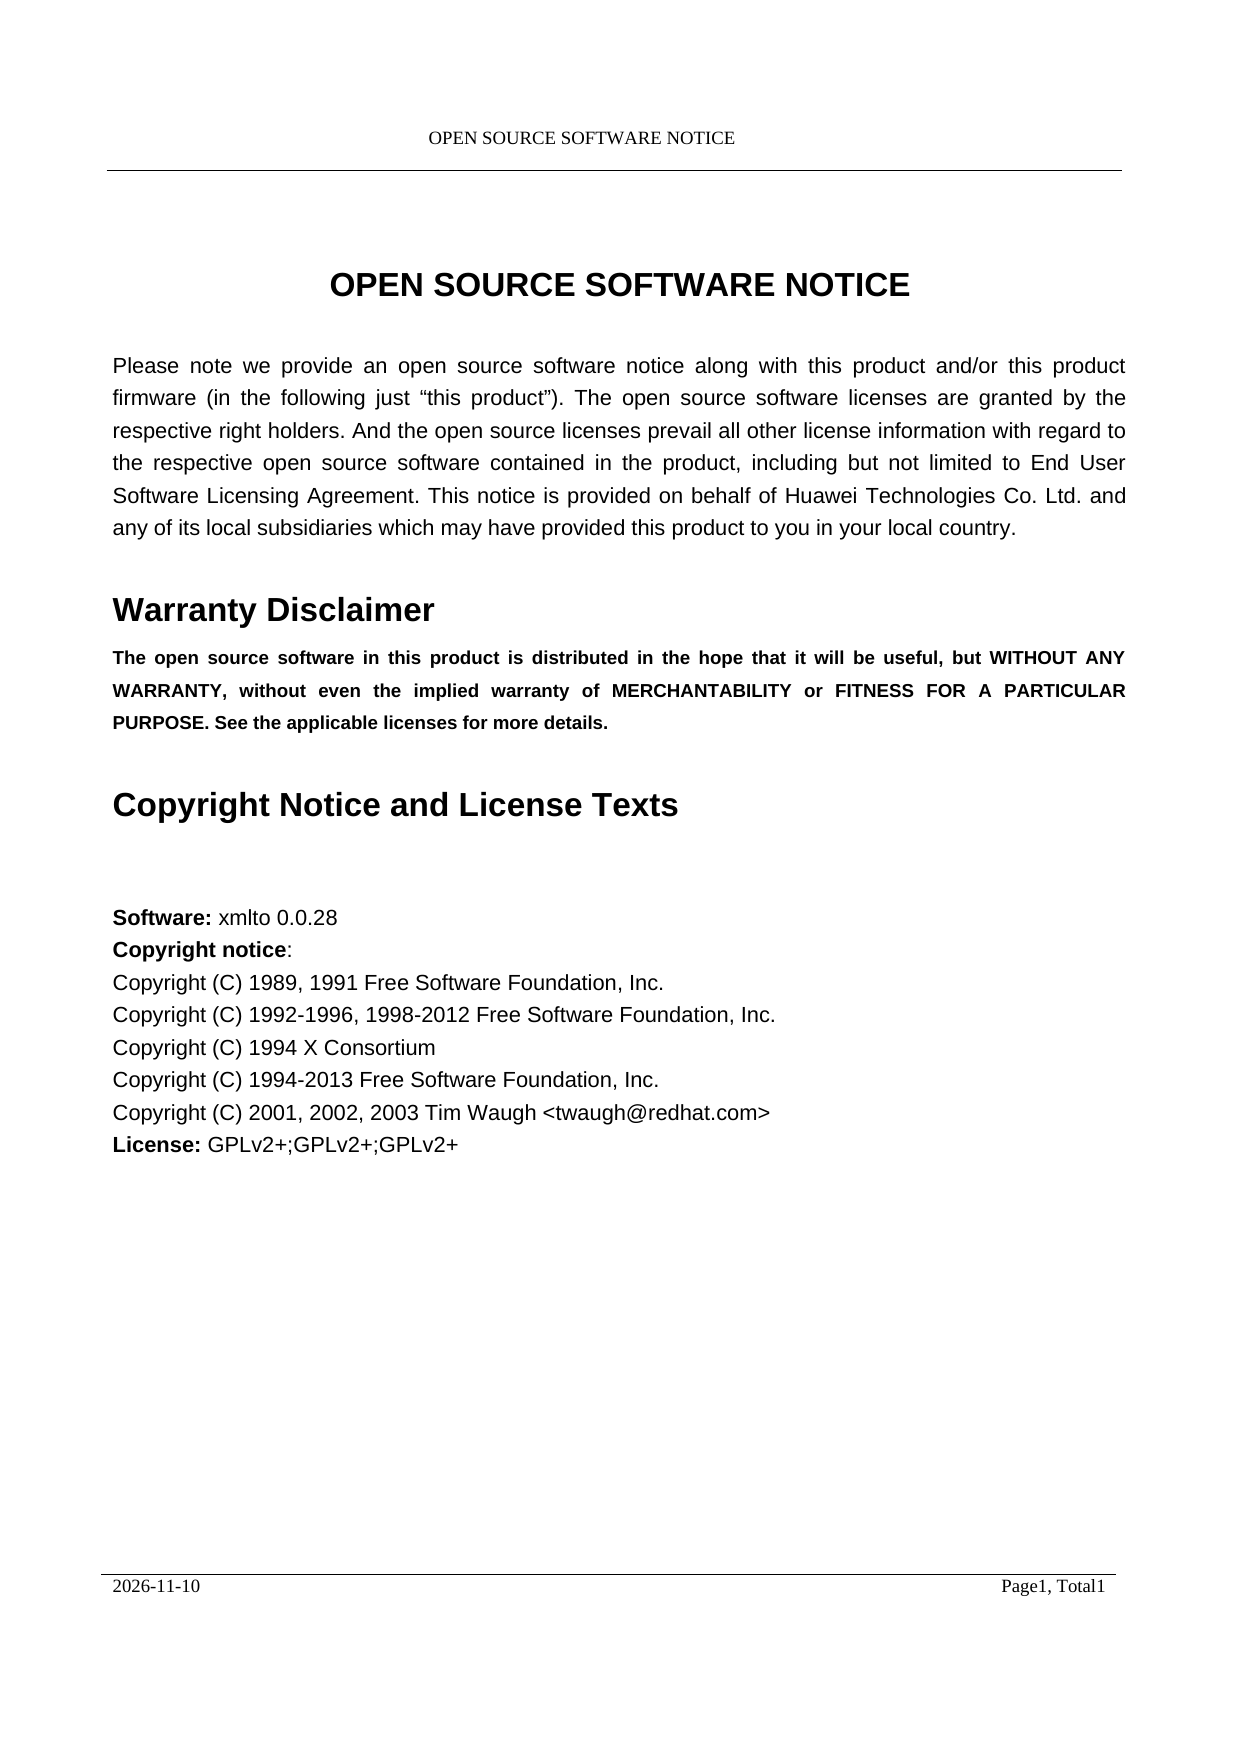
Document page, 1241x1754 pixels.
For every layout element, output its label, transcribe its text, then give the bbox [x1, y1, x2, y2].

text Copyright (C) 2001, 2002, 2003 Tim Waugh <twaugh@redhat.com> [112, 1096, 1128, 1128]
text Copyright Notice and License Texts [112, 771, 1128, 836]
text Copyright notice: [112, 933, 1128, 966]
text Copyright (C) 1994-2013 Free Software Foundation, Inc. [112, 1063, 1128, 1096]
text Warranty Disclaimer [112, 576, 1128, 641]
text Copyright (C) 1994 X Consortium [112, 1031, 1128, 1063]
text OPEN SOURCE SOFTWARE NOTICE [112, 251, 1128, 316]
text Please note we provide an open source software notice along with this product and/or this product firmware (in the following just “this product”). The open source software licenses are granted by the respective right holders. And the open source licenses prevail all other license information with regard to the respective open source software contained in the product, including but not limited to End User Software Licensing Agreement. This notice is provided on behalf of Huawei Technologies Co. Ltd. and any of its local subsidiaries which may have provided this product to you in your local country. [112, 349, 1128, 544]
text The open source software in this product is distributed in the hope that it will be useful, but WITHOUT ANY WARRANTY, without even the implied warranty of MERCHANTABILITY or FITNESS FOR A PARTICULAR PURPOSE. See the applicable licenses for more details. [112, 641, 1128, 739]
text License: GPLv2+;GPLv2+;GPLv2+ [112, 1128, 1128, 1226]
text Copyright (C) 1989, 1991 Free Software Foundation, Inc. [112, 966, 1128, 998]
text Software: xmlto 0.0.28 [112, 901, 1128, 933]
text Copyright (C) 1992-1996, 1998-2012 Free Software Foundation, Inc. [112, 998, 1128, 1031]
